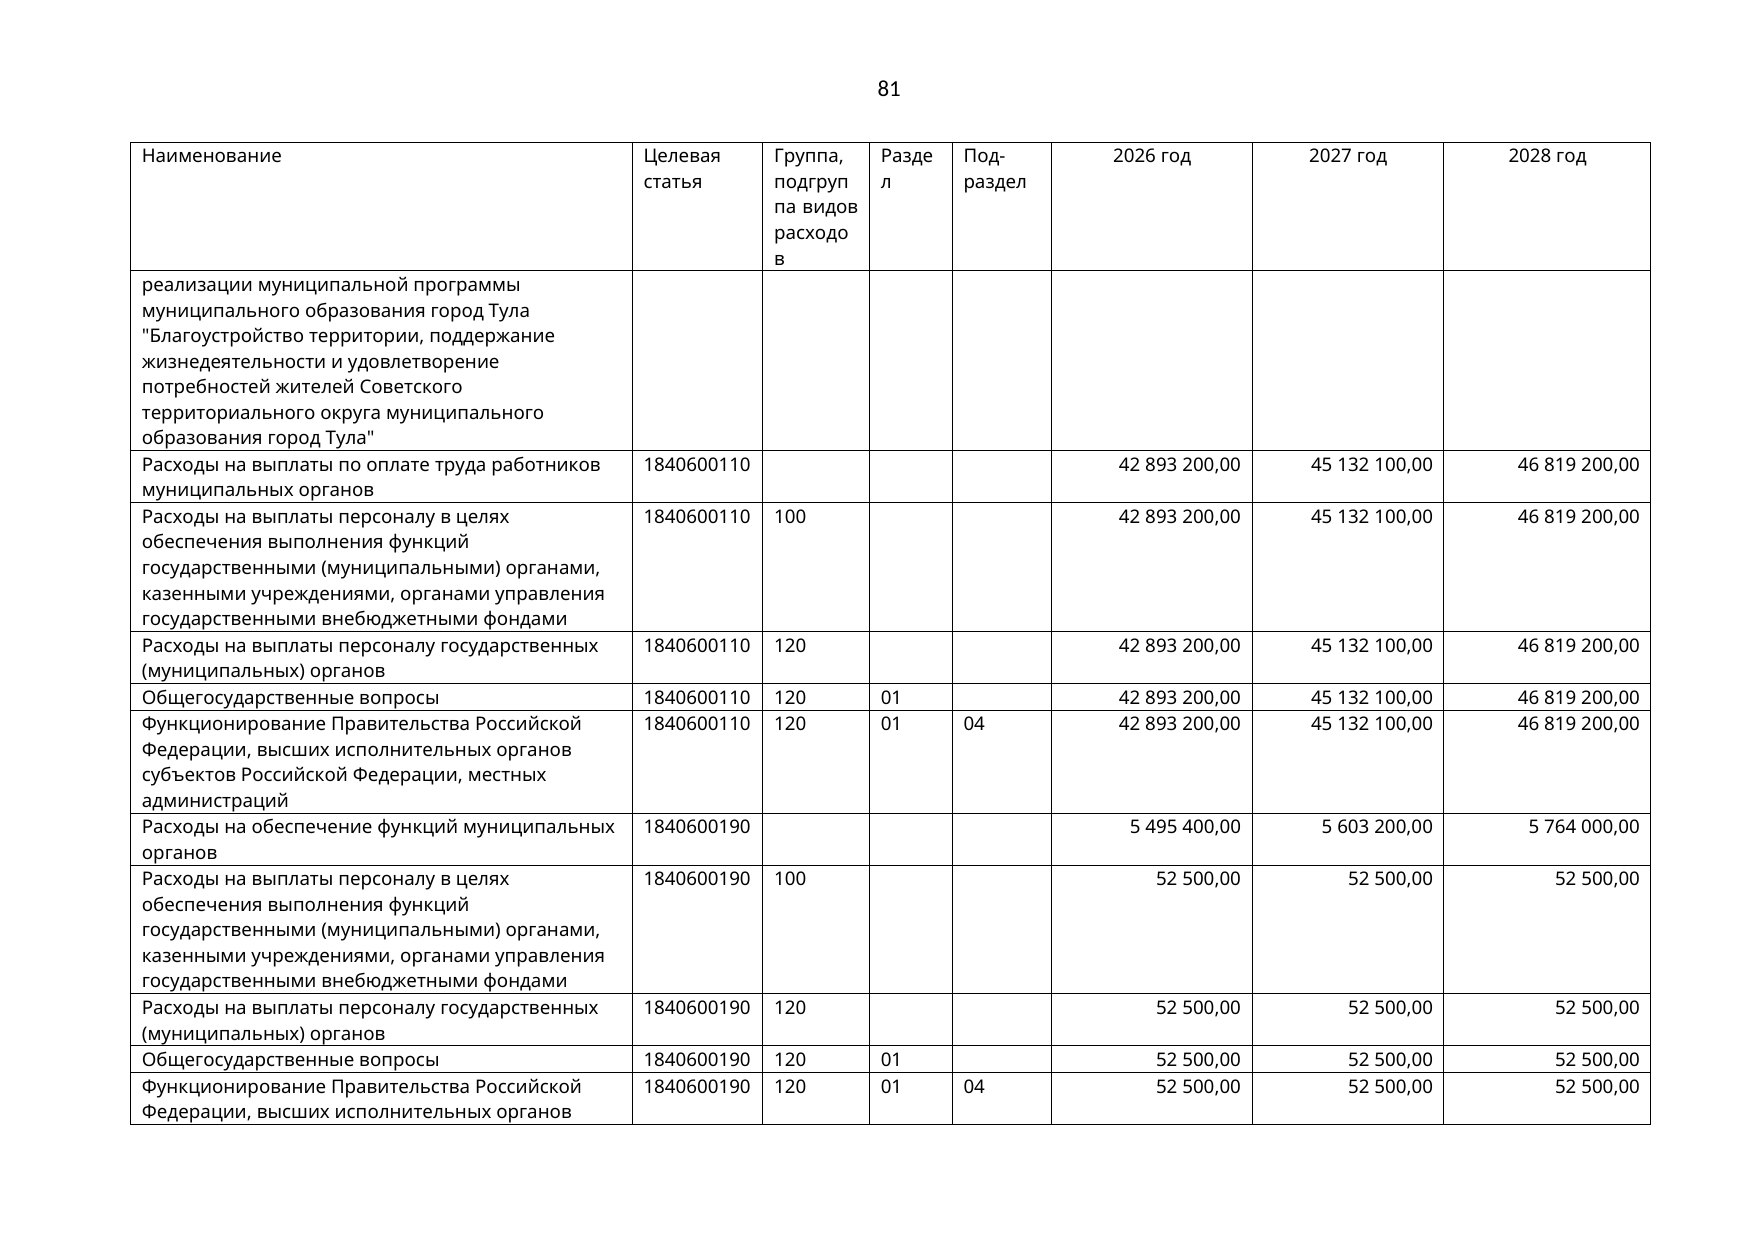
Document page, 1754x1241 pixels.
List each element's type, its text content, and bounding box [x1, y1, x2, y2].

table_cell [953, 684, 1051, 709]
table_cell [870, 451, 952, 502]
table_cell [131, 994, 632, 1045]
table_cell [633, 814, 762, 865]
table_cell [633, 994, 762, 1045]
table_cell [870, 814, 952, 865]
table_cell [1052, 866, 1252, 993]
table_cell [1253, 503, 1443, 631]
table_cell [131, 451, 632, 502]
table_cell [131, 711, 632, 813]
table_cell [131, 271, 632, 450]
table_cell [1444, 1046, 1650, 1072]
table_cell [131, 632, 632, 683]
table_header Наименование [131, 143, 632, 270]
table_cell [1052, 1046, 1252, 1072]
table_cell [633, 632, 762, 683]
table_header Раздел [870, 143, 952, 270]
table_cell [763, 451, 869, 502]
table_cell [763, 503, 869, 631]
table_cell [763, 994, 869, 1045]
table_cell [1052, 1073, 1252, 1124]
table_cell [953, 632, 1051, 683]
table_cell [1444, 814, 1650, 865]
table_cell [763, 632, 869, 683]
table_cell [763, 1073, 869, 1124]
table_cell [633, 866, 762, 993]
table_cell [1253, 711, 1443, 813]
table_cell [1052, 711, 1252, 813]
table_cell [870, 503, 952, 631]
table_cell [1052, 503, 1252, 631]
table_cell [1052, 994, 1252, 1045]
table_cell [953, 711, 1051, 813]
table_header Группа, подгруппа видов расходов [763, 143, 869, 270]
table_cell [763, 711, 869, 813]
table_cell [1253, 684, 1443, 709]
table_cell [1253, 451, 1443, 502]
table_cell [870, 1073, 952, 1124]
table_header Под-раздел [953, 143, 1051, 270]
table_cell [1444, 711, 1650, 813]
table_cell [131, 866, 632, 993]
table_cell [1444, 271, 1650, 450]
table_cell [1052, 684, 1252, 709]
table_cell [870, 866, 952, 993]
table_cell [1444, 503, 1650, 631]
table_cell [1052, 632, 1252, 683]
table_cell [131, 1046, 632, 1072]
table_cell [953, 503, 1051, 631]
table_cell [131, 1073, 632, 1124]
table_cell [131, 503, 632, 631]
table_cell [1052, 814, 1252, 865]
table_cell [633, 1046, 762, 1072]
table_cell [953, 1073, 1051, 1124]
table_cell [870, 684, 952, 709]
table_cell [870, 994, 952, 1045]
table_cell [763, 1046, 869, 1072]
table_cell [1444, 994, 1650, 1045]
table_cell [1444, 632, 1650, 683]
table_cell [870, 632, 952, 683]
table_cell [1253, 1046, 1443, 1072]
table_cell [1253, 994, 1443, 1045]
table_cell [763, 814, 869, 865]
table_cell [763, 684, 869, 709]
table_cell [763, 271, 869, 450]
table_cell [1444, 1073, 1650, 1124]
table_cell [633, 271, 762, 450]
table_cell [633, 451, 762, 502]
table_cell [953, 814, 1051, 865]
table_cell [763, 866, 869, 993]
table_header 2026 год [1052, 143, 1252, 270]
table_header 2028 год [1444, 143, 1650, 270]
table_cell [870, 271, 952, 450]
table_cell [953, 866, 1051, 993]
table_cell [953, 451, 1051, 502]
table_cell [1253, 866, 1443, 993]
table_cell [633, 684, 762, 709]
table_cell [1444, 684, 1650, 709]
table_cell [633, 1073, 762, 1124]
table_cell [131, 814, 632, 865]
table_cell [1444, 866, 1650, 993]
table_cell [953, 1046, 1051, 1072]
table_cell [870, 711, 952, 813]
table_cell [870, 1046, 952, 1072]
table_header Целевая статья [633, 143, 762, 270]
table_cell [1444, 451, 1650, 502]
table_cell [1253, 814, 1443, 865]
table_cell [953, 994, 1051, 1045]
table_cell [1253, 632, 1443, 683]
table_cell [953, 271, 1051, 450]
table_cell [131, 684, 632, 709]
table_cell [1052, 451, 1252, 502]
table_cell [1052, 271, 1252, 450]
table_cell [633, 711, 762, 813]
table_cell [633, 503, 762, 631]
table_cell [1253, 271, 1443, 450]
table_header 2027 год [1253, 143, 1443, 270]
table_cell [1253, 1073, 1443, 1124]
